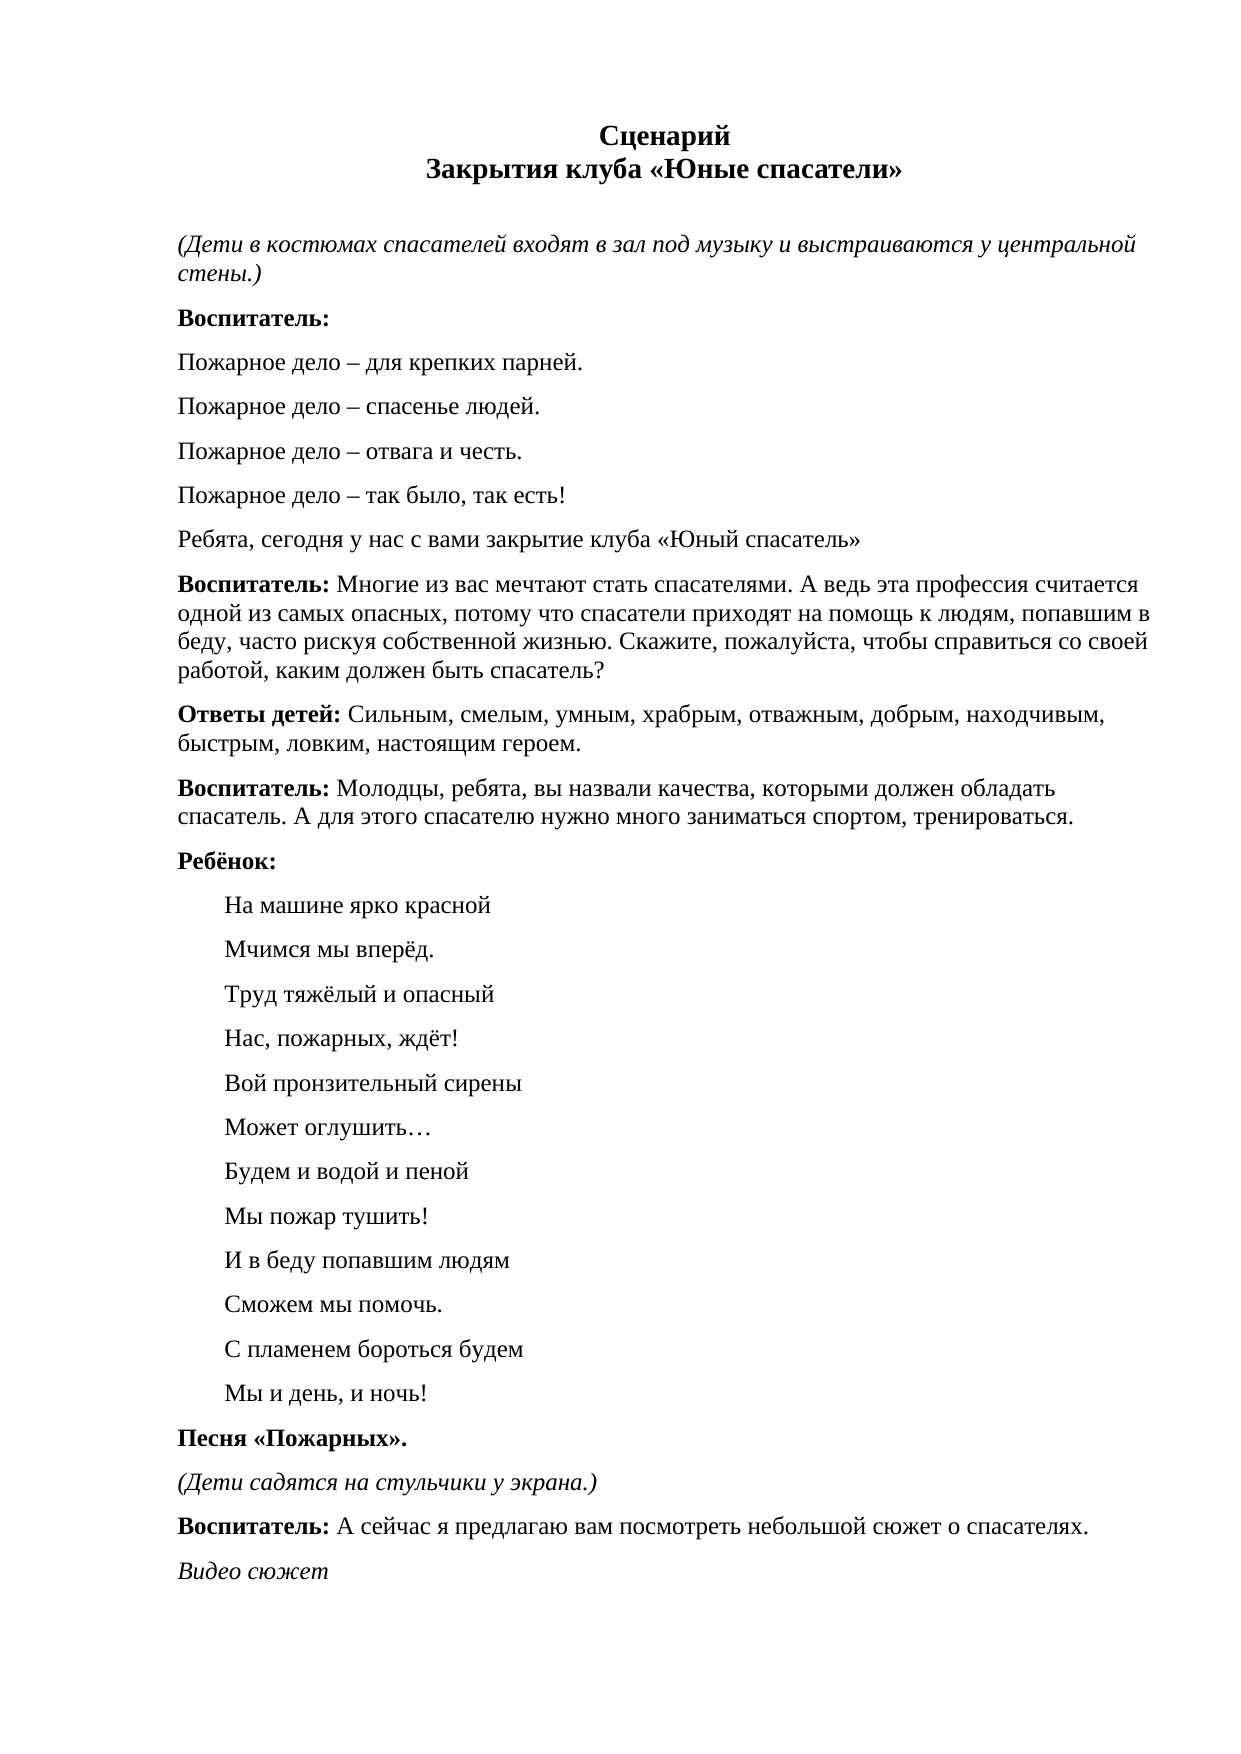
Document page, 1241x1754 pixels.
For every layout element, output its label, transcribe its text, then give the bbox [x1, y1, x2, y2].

text Мы и день, и ночь! [224, 1378, 1152, 1407]
text Сможем мы помочь. [224, 1289, 1152, 1318]
text Воспитатель: А сейчас я предлагаю вам посмотреть небольшой сюжет о спасателях. [177, 1511, 1152, 1540]
text Пожарное дело – так было, так есть! [177, 480, 1152, 509]
text Воспитатель: Молодцы, ребята, вы назвали качества, которыми должен обладать спасатель. А для этого спасателю нужно много заниматься спортом, тренироваться. [177, 773, 1152, 830]
text И в беду попавшим людям [224, 1245, 1152, 1274]
text Пожарное дело – спасенье людей. [177, 391, 1152, 420]
text Воспитатель: [177, 303, 1152, 331]
text Нас, пожарных, ждёт! [224, 1023, 1152, 1052]
text Видео сюжет [177, 1556, 1152, 1584]
text Может оглушить… [224, 1112, 1152, 1141]
text Вой пронзительный сирены [224, 1068, 1152, 1096]
text Песня «Пожарных». [177, 1423, 1152, 1451]
text Ответы детей: Сильным, смелым, умным, храбрым, отважным, добрым, находчивым, быстрым, ловким, настоящим героем. [177, 699, 1152, 757]
text Сценарий [177, 118, 1152, 152]
text Пожарное дело – для крепких парней. [177, 347, 1152, 376]
text Мчимся мы вперёд. [224, 934, 1152, 963]
text Закрытия клуба «Юные спасатели» [177, 152, 1152, 185]
text Будем и водой и пеной [224, 1156, 1152, 1185]
text (Дети в костюмах спасателей входят в зал под музыку и выстраиваются у центральной стены.) [177, 229, 1152, 287]
text Ребята, сегодня у нас с вами закрытие клуба «Юный спасатель» [177, 524, 1152, 553]
text Мы пожар тушить! [224, 1201, 1152, 1229]
text Ребёнок: [177, 846, 1152, 874]
text На машине ярко красной [224, 890, 1152, 919]
text Воспитатель: Многие из вас мечтают стать спасателями. А ведь эта профессия считается одной из самых опасных, потому что спасатели приходят на помощь к людям, попавшим в беду, часто рискуя собственной жизнью. Скажите, пожалуйста, чтобы справиться со своей работой, каким должен быть спасатель? [177, 569, 1152, 684]
text (Дети садятся на стульчики у экрана.) [177, 1467, 1152, 1496]
text Пожарное дело – отвага и честь. [177, 436, 1152, 464]
text Труд тяжёлый и опасный [224, 979, 1152, 1008]
text С пламенем бороться будем [224, 1334, 1152, 1363]
